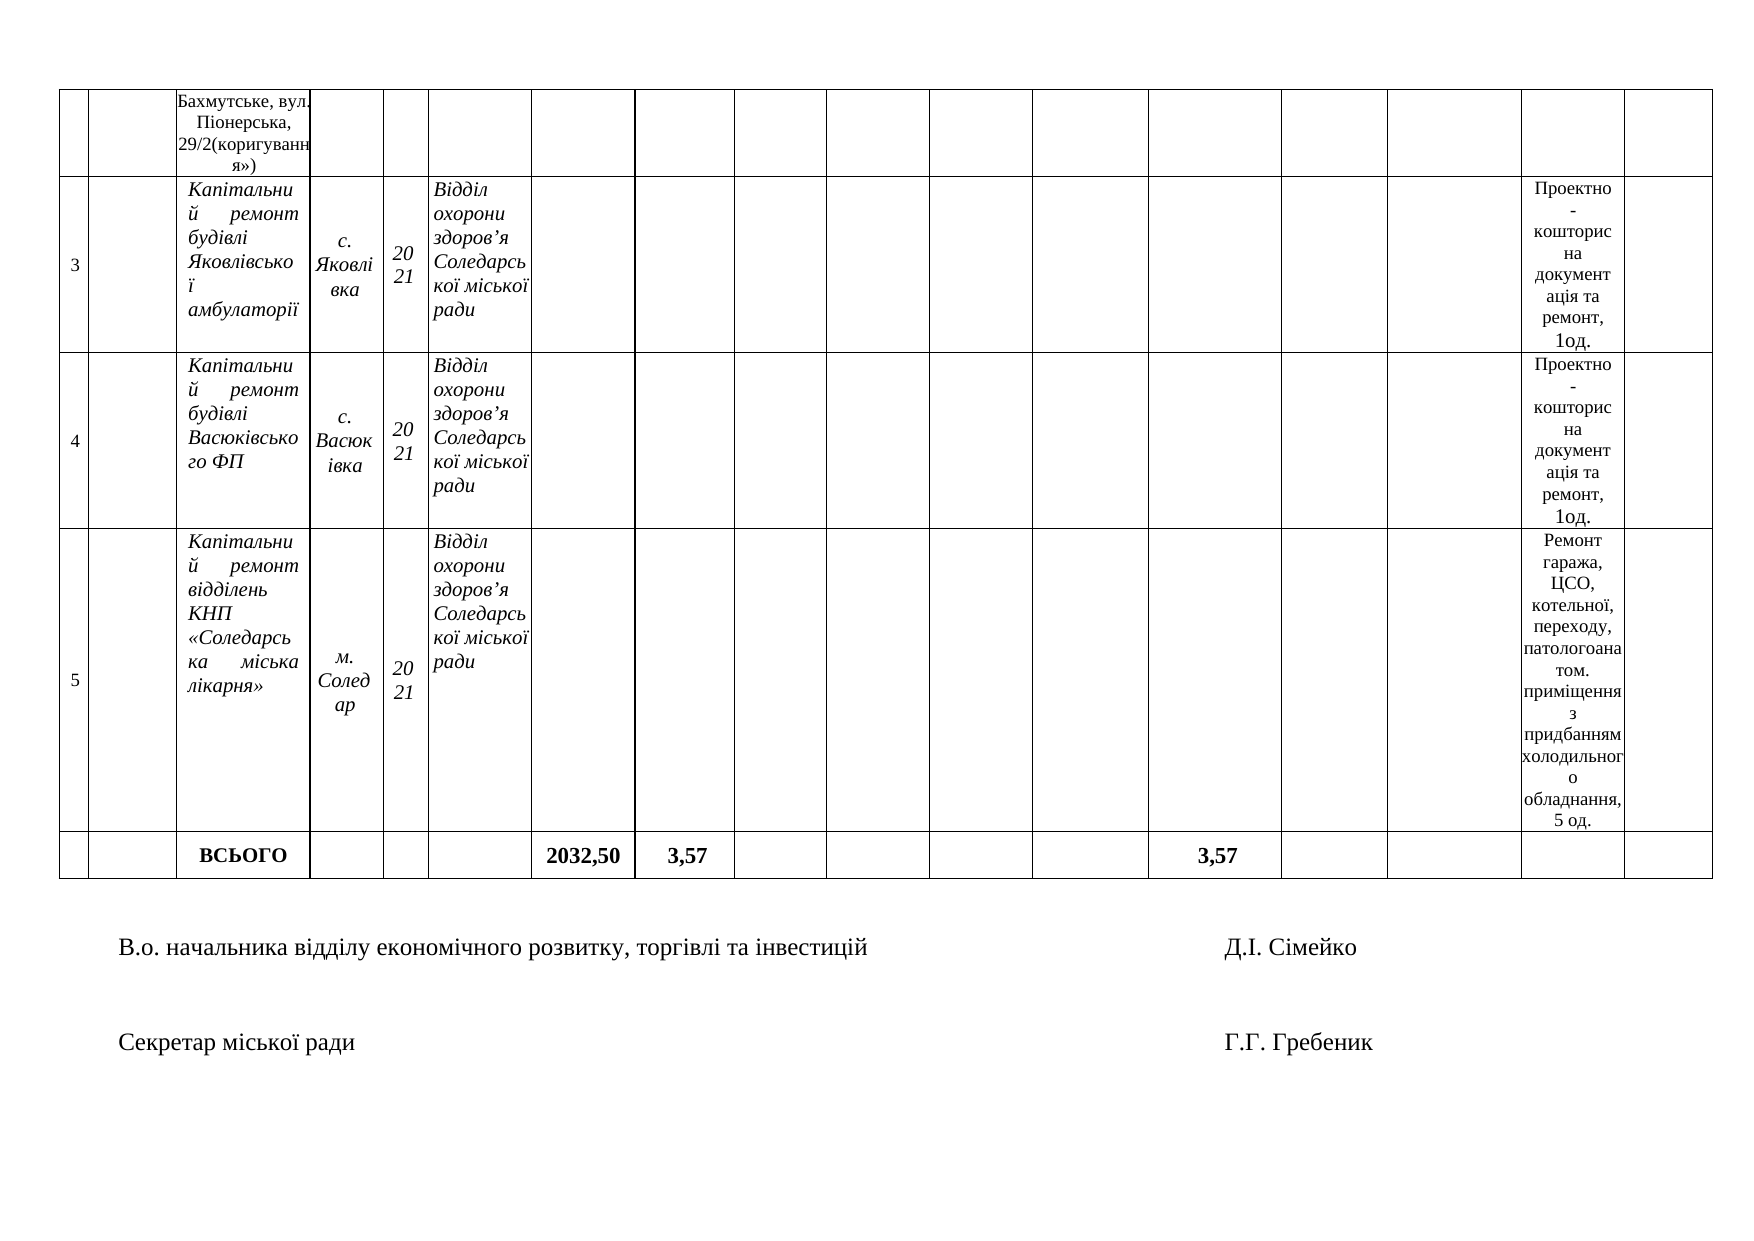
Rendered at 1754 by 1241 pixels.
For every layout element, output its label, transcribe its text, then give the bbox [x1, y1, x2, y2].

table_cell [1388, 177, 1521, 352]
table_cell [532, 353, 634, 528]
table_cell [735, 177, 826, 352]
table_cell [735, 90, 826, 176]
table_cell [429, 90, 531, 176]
text Секретар міської ради Г.Г. Гребеник [118, 1027, 1636, 1056]
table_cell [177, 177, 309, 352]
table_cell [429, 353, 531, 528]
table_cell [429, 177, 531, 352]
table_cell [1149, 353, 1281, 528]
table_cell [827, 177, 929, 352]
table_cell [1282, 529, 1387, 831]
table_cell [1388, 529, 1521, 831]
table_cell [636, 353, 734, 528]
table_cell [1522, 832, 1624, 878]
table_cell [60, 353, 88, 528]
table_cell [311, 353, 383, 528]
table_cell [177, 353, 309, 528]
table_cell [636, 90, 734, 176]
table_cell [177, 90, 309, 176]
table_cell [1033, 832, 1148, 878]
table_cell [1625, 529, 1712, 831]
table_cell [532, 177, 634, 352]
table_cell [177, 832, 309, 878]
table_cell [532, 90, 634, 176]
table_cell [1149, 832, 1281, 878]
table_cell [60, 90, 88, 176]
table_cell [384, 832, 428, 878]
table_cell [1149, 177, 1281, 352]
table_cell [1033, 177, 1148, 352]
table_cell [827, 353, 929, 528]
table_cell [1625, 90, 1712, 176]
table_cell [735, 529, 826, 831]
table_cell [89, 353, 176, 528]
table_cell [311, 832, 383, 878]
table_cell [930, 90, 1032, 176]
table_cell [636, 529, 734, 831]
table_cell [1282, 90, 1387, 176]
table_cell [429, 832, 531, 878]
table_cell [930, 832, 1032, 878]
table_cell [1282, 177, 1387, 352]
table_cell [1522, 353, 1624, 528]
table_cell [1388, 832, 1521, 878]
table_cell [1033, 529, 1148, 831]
text В.о. начальника відділу економічного розвитку, торгівлі та інвестицій Д.І. Сімейко [118, 932, 1636, 961]
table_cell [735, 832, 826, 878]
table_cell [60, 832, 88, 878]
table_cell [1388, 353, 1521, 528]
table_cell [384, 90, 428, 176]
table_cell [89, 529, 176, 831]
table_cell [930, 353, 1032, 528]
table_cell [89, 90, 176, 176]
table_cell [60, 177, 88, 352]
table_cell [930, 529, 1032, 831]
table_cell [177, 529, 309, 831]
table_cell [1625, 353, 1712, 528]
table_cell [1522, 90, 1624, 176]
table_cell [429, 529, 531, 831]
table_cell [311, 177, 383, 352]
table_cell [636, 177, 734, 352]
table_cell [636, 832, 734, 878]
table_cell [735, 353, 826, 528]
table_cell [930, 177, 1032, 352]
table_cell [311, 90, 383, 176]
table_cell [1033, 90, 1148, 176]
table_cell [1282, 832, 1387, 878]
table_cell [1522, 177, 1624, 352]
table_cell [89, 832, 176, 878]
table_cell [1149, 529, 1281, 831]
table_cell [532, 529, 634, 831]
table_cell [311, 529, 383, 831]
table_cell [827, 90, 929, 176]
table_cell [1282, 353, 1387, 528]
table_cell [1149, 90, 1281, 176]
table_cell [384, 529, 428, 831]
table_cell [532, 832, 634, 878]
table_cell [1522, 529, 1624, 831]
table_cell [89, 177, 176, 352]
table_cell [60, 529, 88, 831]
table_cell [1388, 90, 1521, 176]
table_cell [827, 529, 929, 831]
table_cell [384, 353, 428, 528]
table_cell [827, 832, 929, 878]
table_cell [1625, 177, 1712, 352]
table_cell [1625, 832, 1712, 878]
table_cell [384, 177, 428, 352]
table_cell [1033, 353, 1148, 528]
